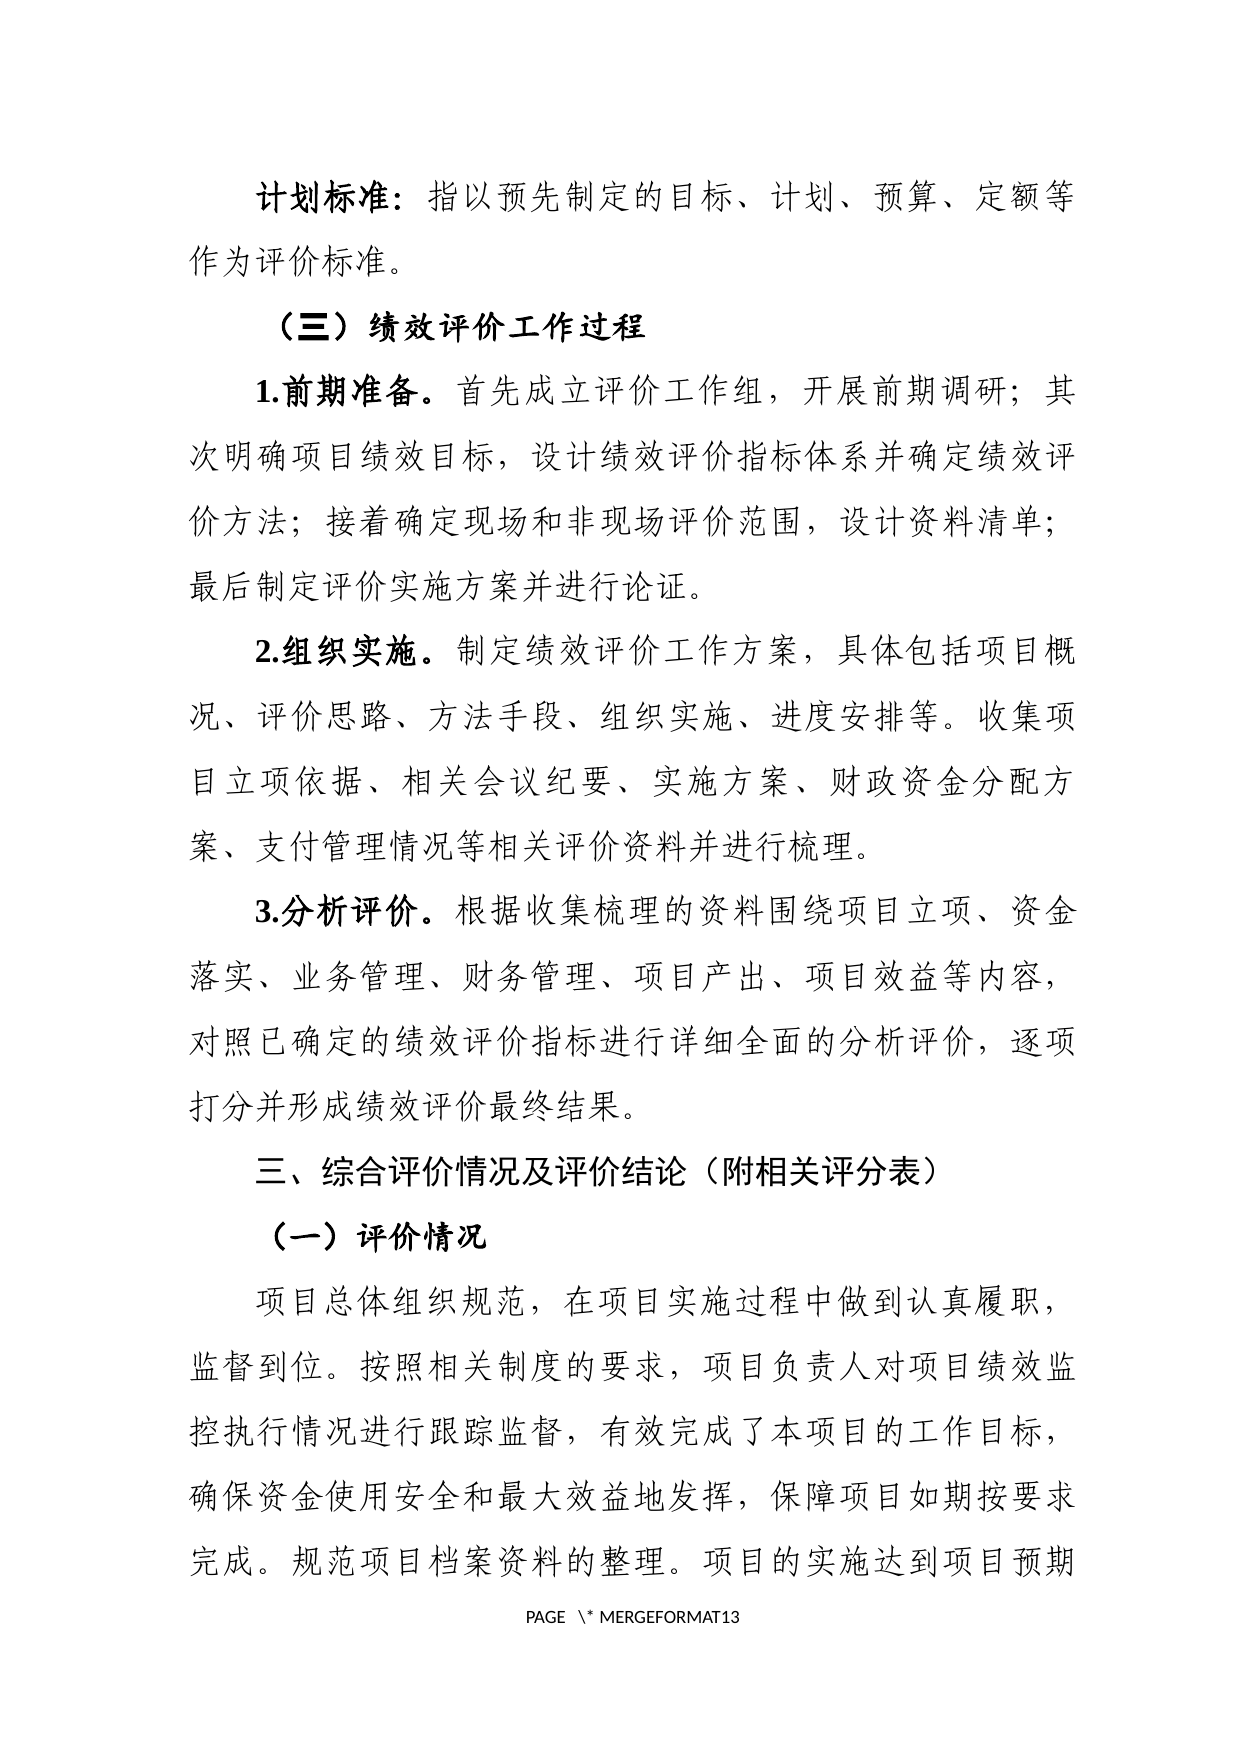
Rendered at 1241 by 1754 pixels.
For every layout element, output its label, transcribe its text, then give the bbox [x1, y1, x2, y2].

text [187, 1267, 1078, 1592]
text 2.组织实施。制定绩效评价工作方案，具体包括项目概况、评价思路、方法手段、组织实施、进度安排等。收集项目立项依据、相关会议纪要、实施方案、财政资金分配方案、支付管理情况等相关评价资料并进行梳理。 [187, 617, 1078, 877]
text 计划标准：指以预先制定的目标、计划、预算、定额等作为评价标准。 [187, 162, 1078, 292]
title 绩效评价工作过程 [187, 292, 1078, 357]
title （一）评价情况 [187, 1202, 1078, 1267]
list 1.前期准备。首先成立评价工作组，开展前期调研；其次明确项目绩效目标，设计绩效评价指标体系并确定绩效评价方法；接着确定现场和非现场评价范围，设计资料清单；最后制定评价实施方案并进行论证。 [187, 357, 1078, 617]
text 3.分析评价。根据收集梳理的资料围绕项目立项、资金落实、业务管理、财务管理、项目产出、项目效益等内容，对照已确定的绩效评价指标进行详细全面的分析评价，逐项打分并形成绩效评价最终结果。 [187, 877, 1078, 1137]
list 综合评价情况及评价结论（附相关评分表） [187, 1137, 1078, 1202]
